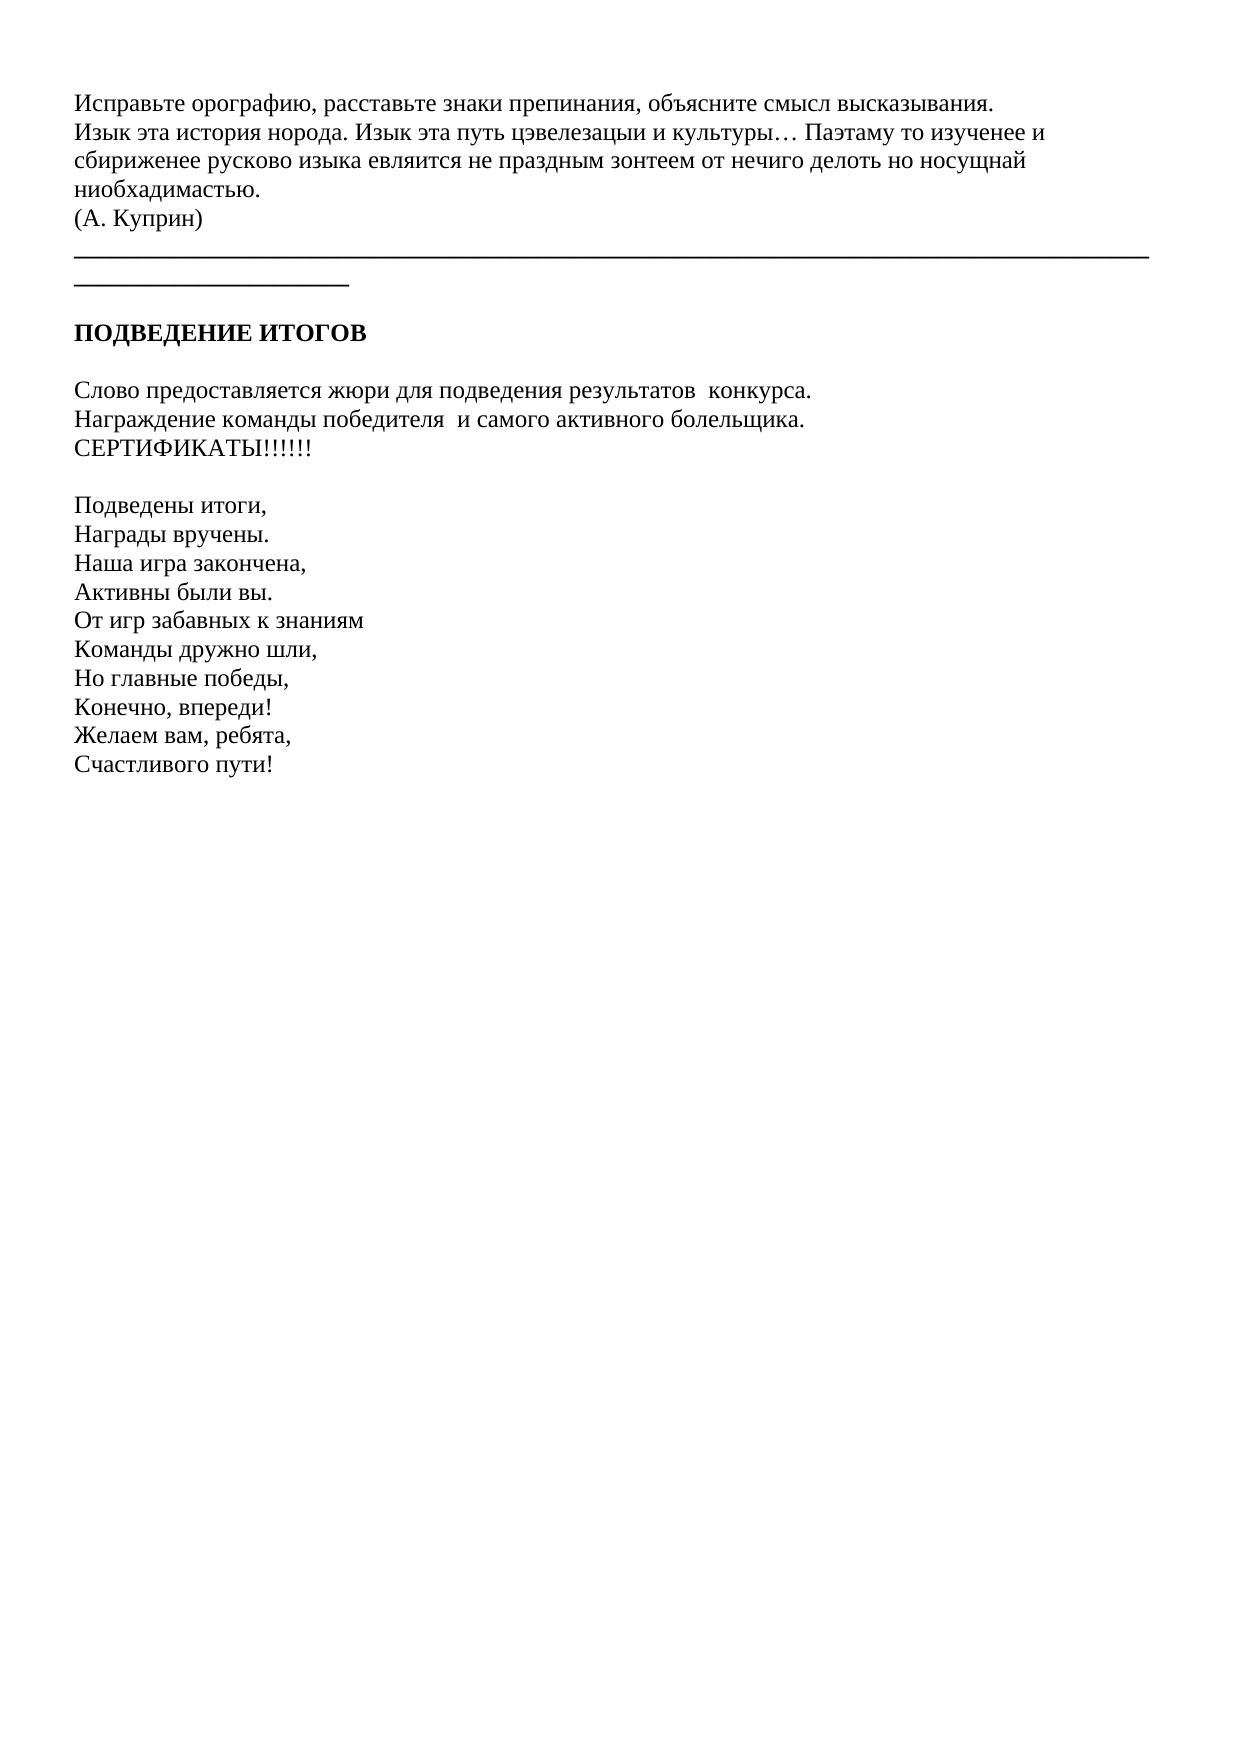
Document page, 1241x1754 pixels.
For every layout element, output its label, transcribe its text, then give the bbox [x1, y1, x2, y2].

text Изык эта история норода. Изык эта путь цэвелезацыи и культуры… Паэтаму то изученее и сбириженее русково изыка евляится не праздным зонтеем от нечиго делоть но носущнай ниобхадимастью. [74, 117, 1152, 203]
text СЕРТИФИКАТЫ!!!!!! [74, 433, 1152, 462]
text Подведены итоги, Награды вручены. Наша игра закончена, Активны были вы. От игр забавных к знаниям Команды дружно шли, Но главные победы, Конечно, впереди! Желаем вам, ребята, Счастливого пути! [74, 490, 1152, 778]
text Награждение команды победителя и самого активного болельщика. [74, 404, 1152, 433]
text Исправьте орографию, расставьте знаки препинания, объясните смысл высказывания. [74, 88, 1152, 117]
text ПОДВЕДЕНИЕ ИТОГОВ [74, 318, 1152, 347]
text ____________________________________________________________________________________________________________ [74, 232, 1152, 289]
text (А. Куприн) [74, 203, 1152, 232]
text Слово предоставляется жюри для подведения результатов конкурса. [74, 375, 1152, 404]
